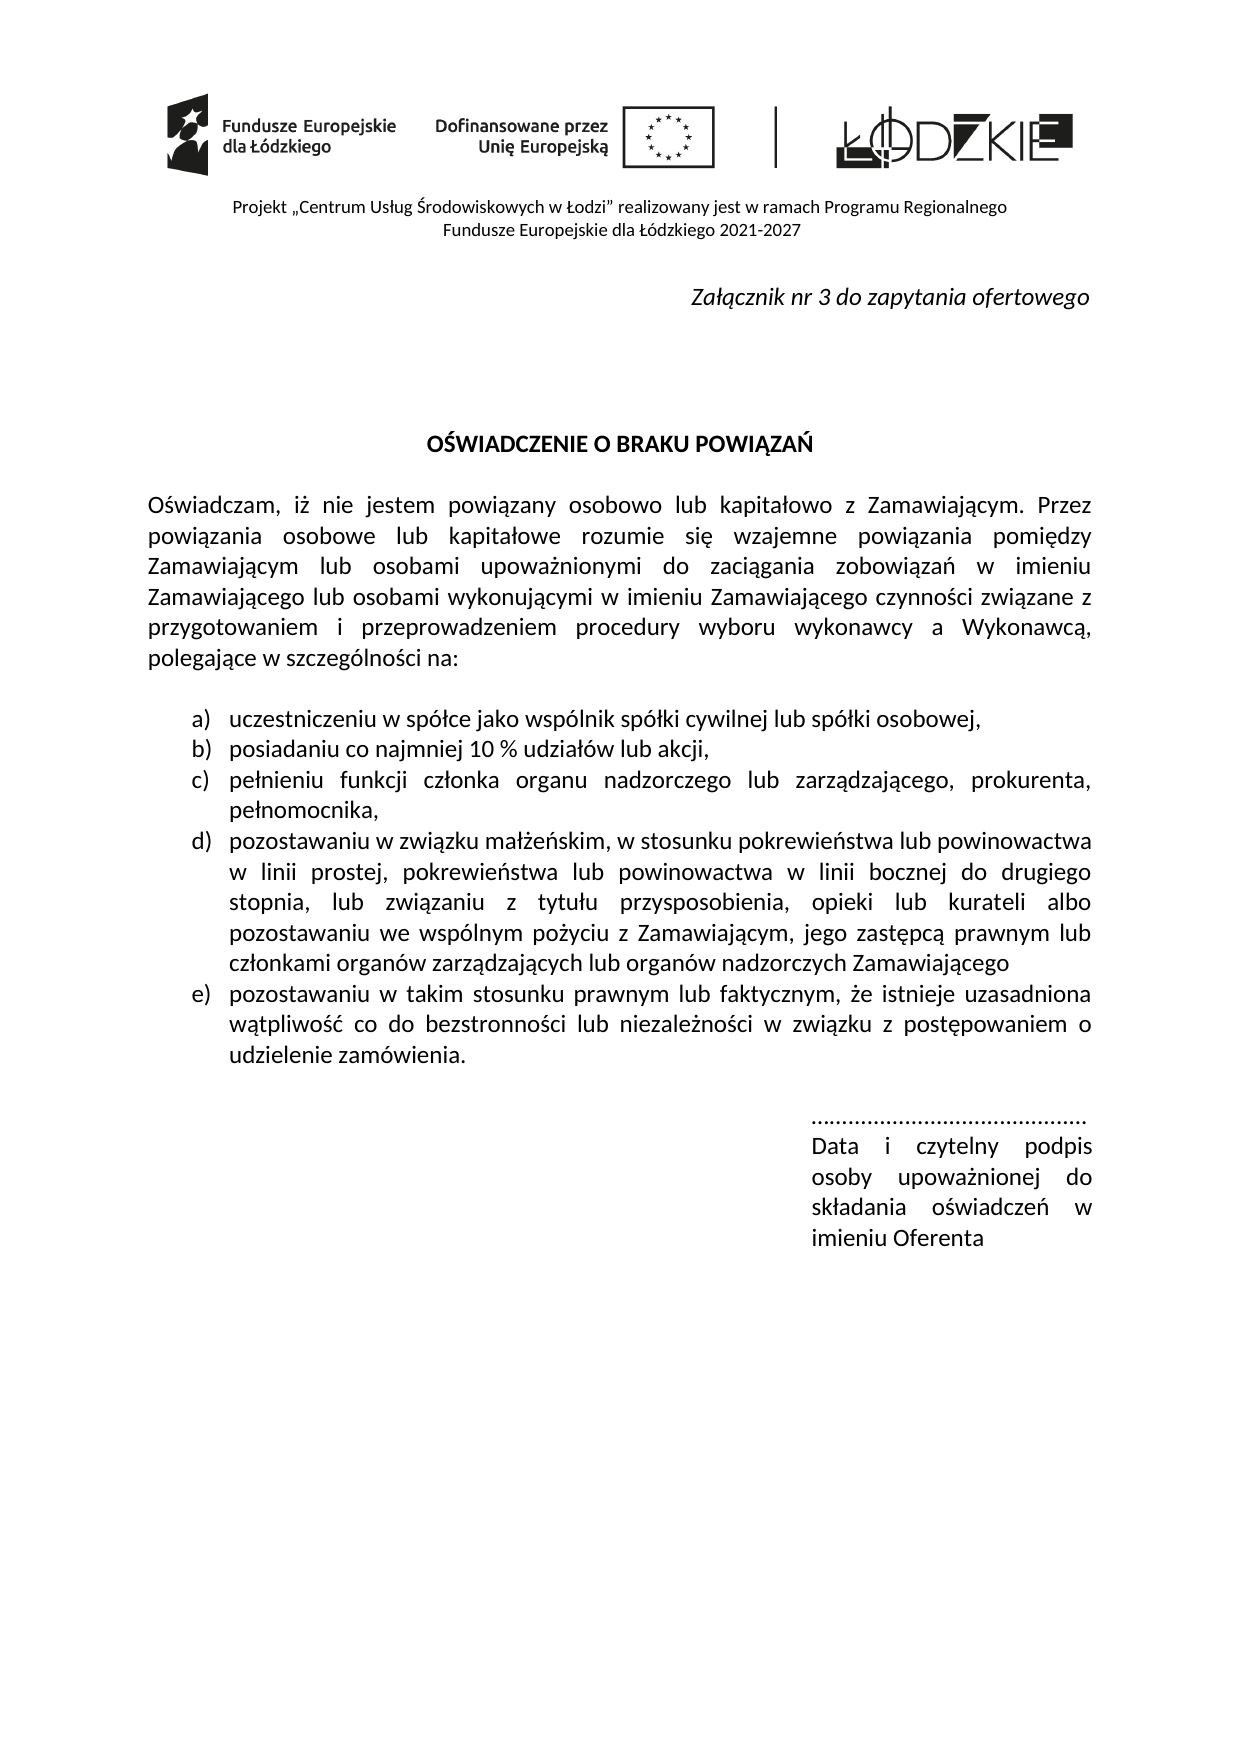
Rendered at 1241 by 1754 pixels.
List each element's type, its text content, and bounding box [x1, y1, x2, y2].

text Załącznik nr 3 do zapytania ofertowego [148, 281, 1093, 312]
list pełnieniu funkcji członka organu nadzorczego lub zarządzającego, prokurenta, pełnomocnika, [191, 764, 1093, 825]
picture [147, 73, 1093, 196]
text …......................................... [811, 1100, 1093, 1130]
list pozostawaniu w związku małżeńskim, w stosunku pokrewieństwa lub powinowactwa w linii prostej, pokrewieństwa lub powinowactwa w linii bocznej do drugiego stopnia, lub związaniu z tytułu przysposobienia, opieki lub kurateli albo pozostawaniu we wspólnym pożyciu z Zamawiającym, jego zastępcą prawnym lub członkami organów zarządzających lub organów nadzorczych Zamawiającego [191, 825, 1093, 978]
text Data i czytelny podpis osoby upoważnionej do składania oświadczeń w imieniu Oferenta [811, 1130, 1093, 1252]
list posiadaniu co najmniej 10 % udziałów lub akcji, [191, 734, 1093, 764]
list uczestniczeniu w spółce jako wspólnik spółki cywilnej lub spółki osobowej, [191, 703, 1093, 734]
text Oświadczam, iż nie jestem powiązany osobowo lub kapitałowo z Zamawiającym. Przez powiązania osobowe lub kapitałowe rozumie się wzajemne powiązania pomiędzy Zamawiającym lub osobami upoważnionymi do zaciągania zobowiązań w imieniu Zamawiającego lub osobami wykonującymi w imieniu Zamawiającego czynności związane z przygotowaniem i przeprowadzeniem procedury wyboru wykonawcy a Wykonawcą, polegające w szczególności na: [148, 489, 1093, 673]
list pozostawaniu w takim stosunku prawnym lub faktycznym, że istnieje uzasadniona wątpliwość co do bezstronności lub niezależności w związku z postępowaniem o udzielenie zamówienia. [191, 978, 1093, 1069]
text OŚWIADCZENIE O BRAKU POWIĄZAŃ [148, 428, 1093, 459]
